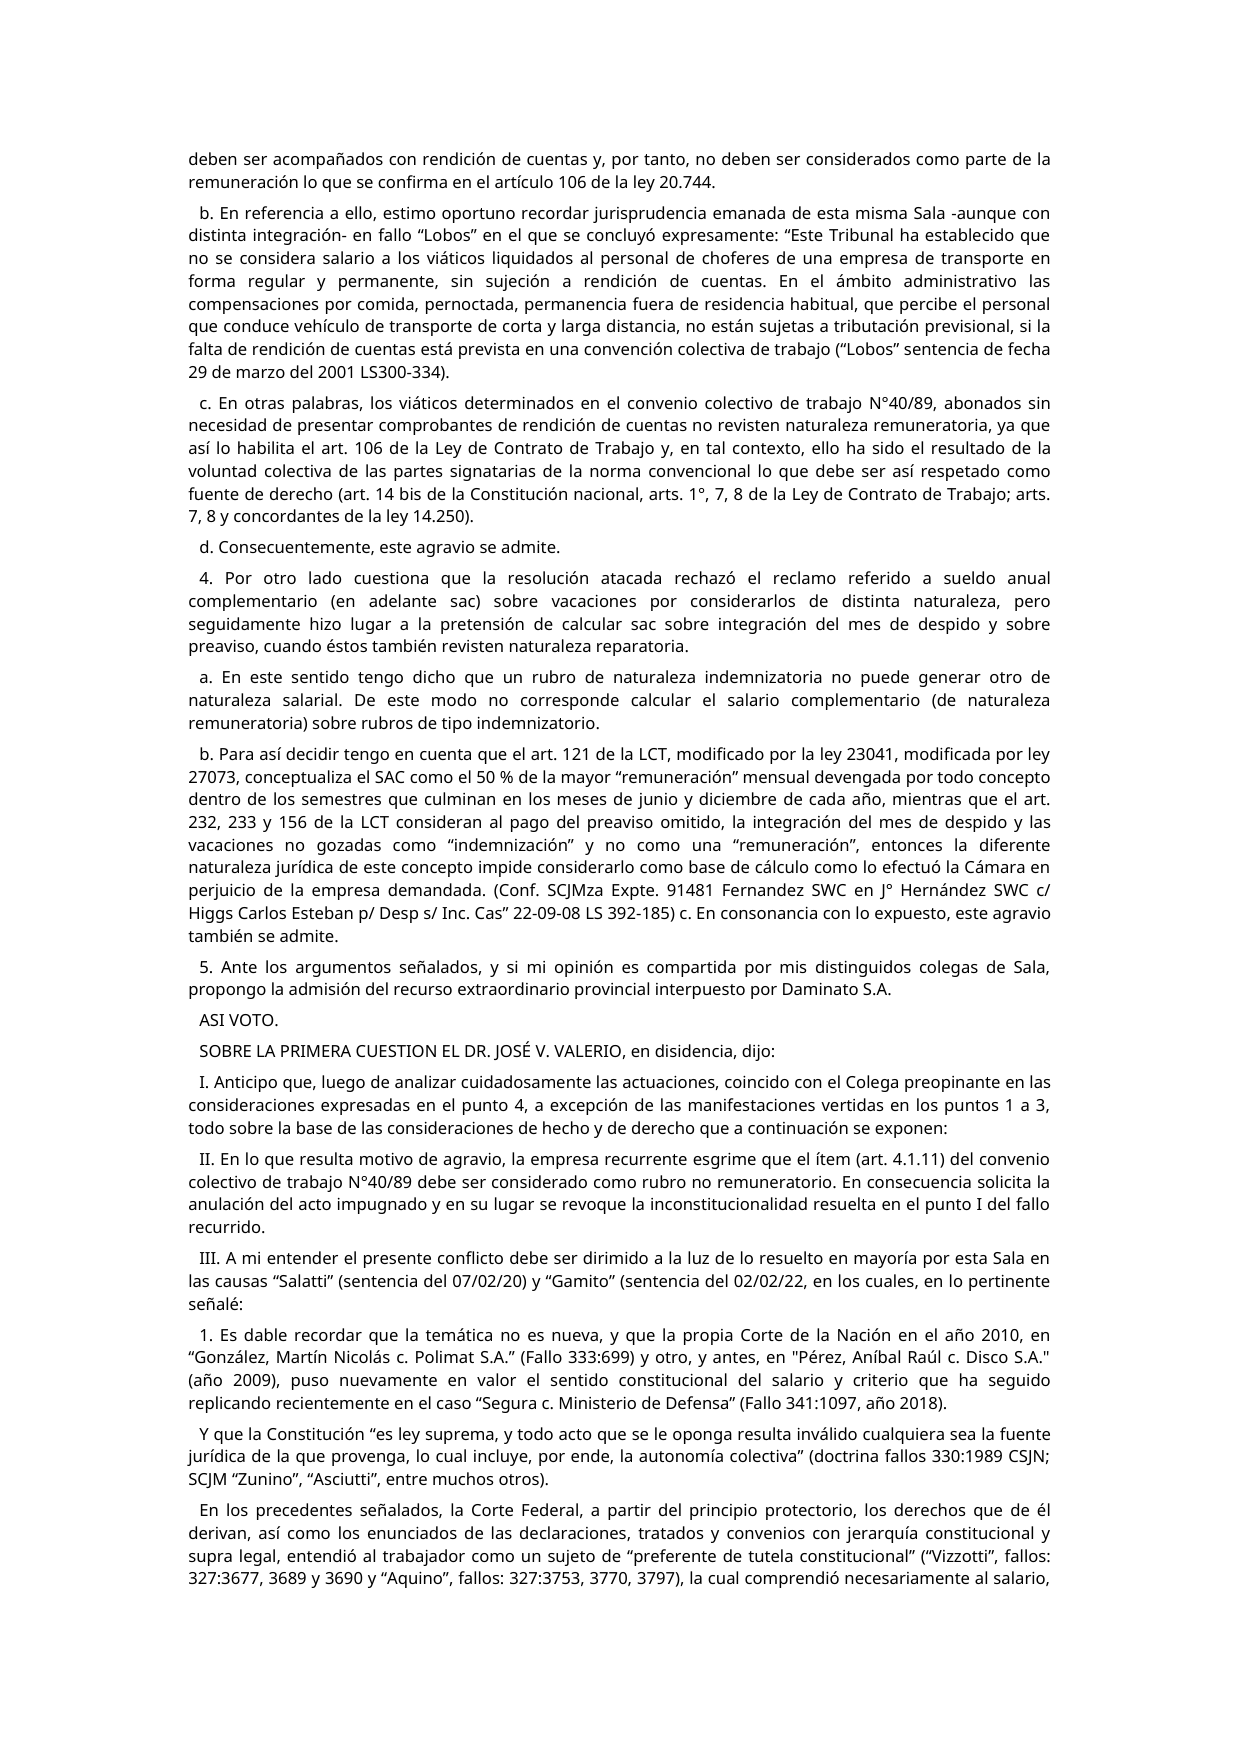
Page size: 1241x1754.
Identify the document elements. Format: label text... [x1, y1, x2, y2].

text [188, 148, 1052, 193]
text Y que la Constitución “es ley suprema, y todo acto que se le oponga resulta inválido cualquiera sea la fuente jurídica de la que provenga, lo cual incluye, por ende, la autonomía colectiva” (doctrina fallos 330:1989 CSJN; SCJM “Zunino”, “Asciutti”, entre muchos otros). [188, 1422, 1052, 1491]
text c. En otras palabras, los viáticos determinados en el convenio colectivo de trabajo N°40/89, abonados sin necesidad de presentar comprobantes de rendición de cuentas no revisten naturaleza remuneratoria, ya que así lo habilita el art. 106 de la Ley de Contrato de Trabajo y, en tal contexto, ello ha sido el resultado de la voluntad colectiva de las partes signatarias de la norma convencional lo que debe ser así respetado como fuente de derecho (art. 14 bis de la Constitución nacional, arts. 1°, 7, 8 de la Ley de Contrato de Trabajo; arts. 7, 8 y concordantes de la ley 14.250). [188, 391, 1052, 528]
text III. A mi entender el presente conflicto debe ser dirimido a la luz de lo resuelto en mayoría por esta Sala en las causas “Salatti” (sentencia del 07/02/20) y “Gamito” (sentencia del 02/02/22, en los cuales, en lo pertinente señalé: [188, 1247, 1052, 1315]
text d. Consecuentemente, este agravio se admite. [188, 536, 1052, 559]
text 5. Ante los argumentos señalados, y si mi opinión es compartida por mis distinguidos colegas de Sala, propongo la admisión del recurso extraordinario provincial interpuesto por Daminato S.A. [188, 955, 1052, 1001]
text 1. Es dable recordar que la temática no es nueva, y que la propia Corte de la Nación en el año 2010, en “González, Martín Nicolás c. Polimat S.A.” (Fallo 333:699) y otro, y antes, en "Pérez, Aníbal Raúl c. Disco S.A." (año 2009), puso nuevamente en valor el sentido constitucional del salario y criterio que ha seguido replicando recientemente en el caso “Segura c. Ministerio de Defensa” (Fallo 341:1097, año 2018). [188, 1323, 1052, 1414]
text a. En este sentido tengo dicho que un rubro de naturaleza indemnizatoria no puede generar otro de naturaleza salarial. De este modo no corresponde calcular el salario complementario (de naturaleza remuneratoria) sobre rubros de tipo indemnizatorio. [188, 666, 1052, 734]
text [188, 1499, 1052, 1590]
text I. Anticipo que, luego de analizar cuidadosamente las actuaciones, coincido con el Colega preopinante en las consideraciones expresadas en el punto 4, a excepción de las manifestaciones vertidas en los puntos 1 a 3, todo sobre la base de las consideraciones de hecho y de derecho que a continuación se exponen: [188, 1071, 1052, 1139]
text SOBRE LA PRIMERA CUESTION EL DR. JOSÉ V. VALERIO, en disidencia, dijo: [188, 1040, 1052, 1063]
text b. Para así decidir tengo en cuenta que el art. 121 de la LCT, modificado por la ley 23041, modificada por ley 27073, conceptualiza el SAC como el 50 % de la mayor “remuneración” mensual devengada por todo concepto dentro de los semestres que culminan en los meses de junio y diciembre de cada año, mientras que el art. 232, 233 y 156 de la LCT consideran al pago del preaviso omitido, la integración del mes de despido y las vacaciones no gozadas como “indemnización” y no como una “remuneración”, entonces la diferente naturaleza jurídica de este concepto impide considerarlo como base de cálculo como lo efectuó la Cámara en perjuicio de la empresa demandada. (Conf. SCJMza Expte. 91481 Fernandez SWC en J° Hernández SWC c/ Higgs Carlos Esteban p/ Desp s/ Inc. Cas” 22-09-08 LS 392-185) c. En consonancia con lo expuesto, este agravio también se admite. [188, 743, 1052, 947]
text ASI VOTO. [188, 1009, 1052, 1032]
text 4. Por otro lado cuestiona que la resolución atacada rechazó el reclamo referido a sueldo anual complementario (en adelante sac) sobre vacaciones por considerarlos de distinta naturaleza, pero seguidamente hizo lugar a la pretensión de calcular sac sobre integración del mes de despido y sobre preaviso, cuando éstos también revisten naturaleza reparatoria. [188, 567, 1052, 658]
text II. En lo que resulta motivo de agravio, la empresa recurrente esgrime que el ítem (art. 4.1.11) del convenio colectivo de trabajo N°40/89 debe ser considerado como rubro no remuneratorio. En consecuencia solicita la anulación del acto impugnado y en su lugar se revoque la inconstitucionalidad resuelta en el punto I del fallo recurrido. [188, 1148, 1052, 1238]
text b. En referencia a ello, estimo oportuno recordar jurisprudencia emanada de esta misma Sala -aunque con distinta integración- en fallo “Lobos” en el que se concluyó expresamente: “Este Tribunal ha establecido que no se considera salario a los viáticos liquidados al personal de choferes de una empresa de transporte en forma regular y permanente, sin sujeción a rendición de cuentas. En el ámbito administrativo las compensaciones por comida, pernoctada, permanencia fuera de residencia habitual, que percibe el personal que conduce vehículo de transporte de corta y larga distancia, no están sujetas a tributación previsional, si la falta de rendición de cuentas está prevista en una convención colectiva de trabajo (“Lobos” sentencia de fecha 29 de marzo del 2001 LS300-334). [188, 201, 1052, 383]
